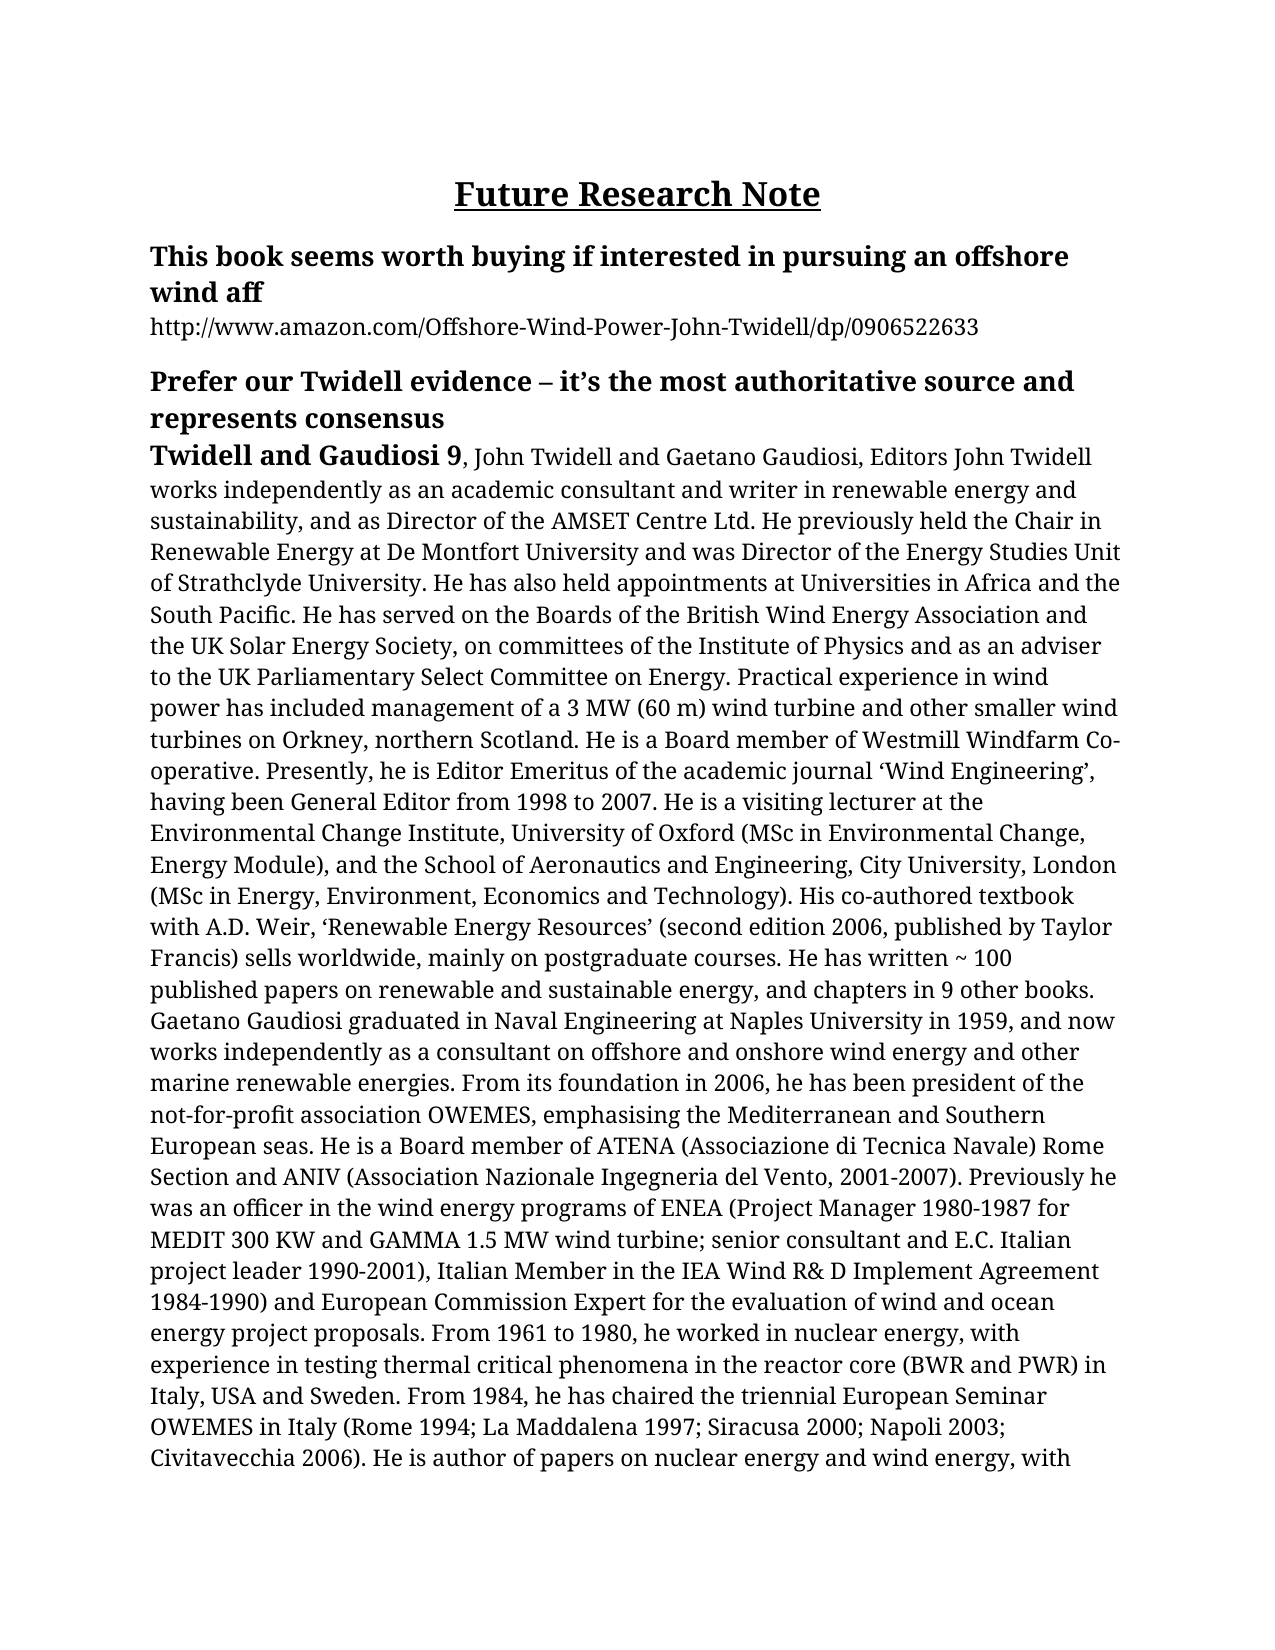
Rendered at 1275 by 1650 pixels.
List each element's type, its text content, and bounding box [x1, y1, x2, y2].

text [150, 437, 1125, 1473]
subtitle Future Research Note [150, 171, 1125, 216]
subtitle Prefer our Twidell evidence – it’s the most authoritative source and represents consensus [150, 363, 1125, 437]
subtitle This book seems worth buying if interested in pursuing an offshore wind aff [150, 237, 1125, 311]
text http://www.amazon.com/Offshore-Wind-Power-John-Twidell/dp/0906522633 [150, 311, 1125, 342]
